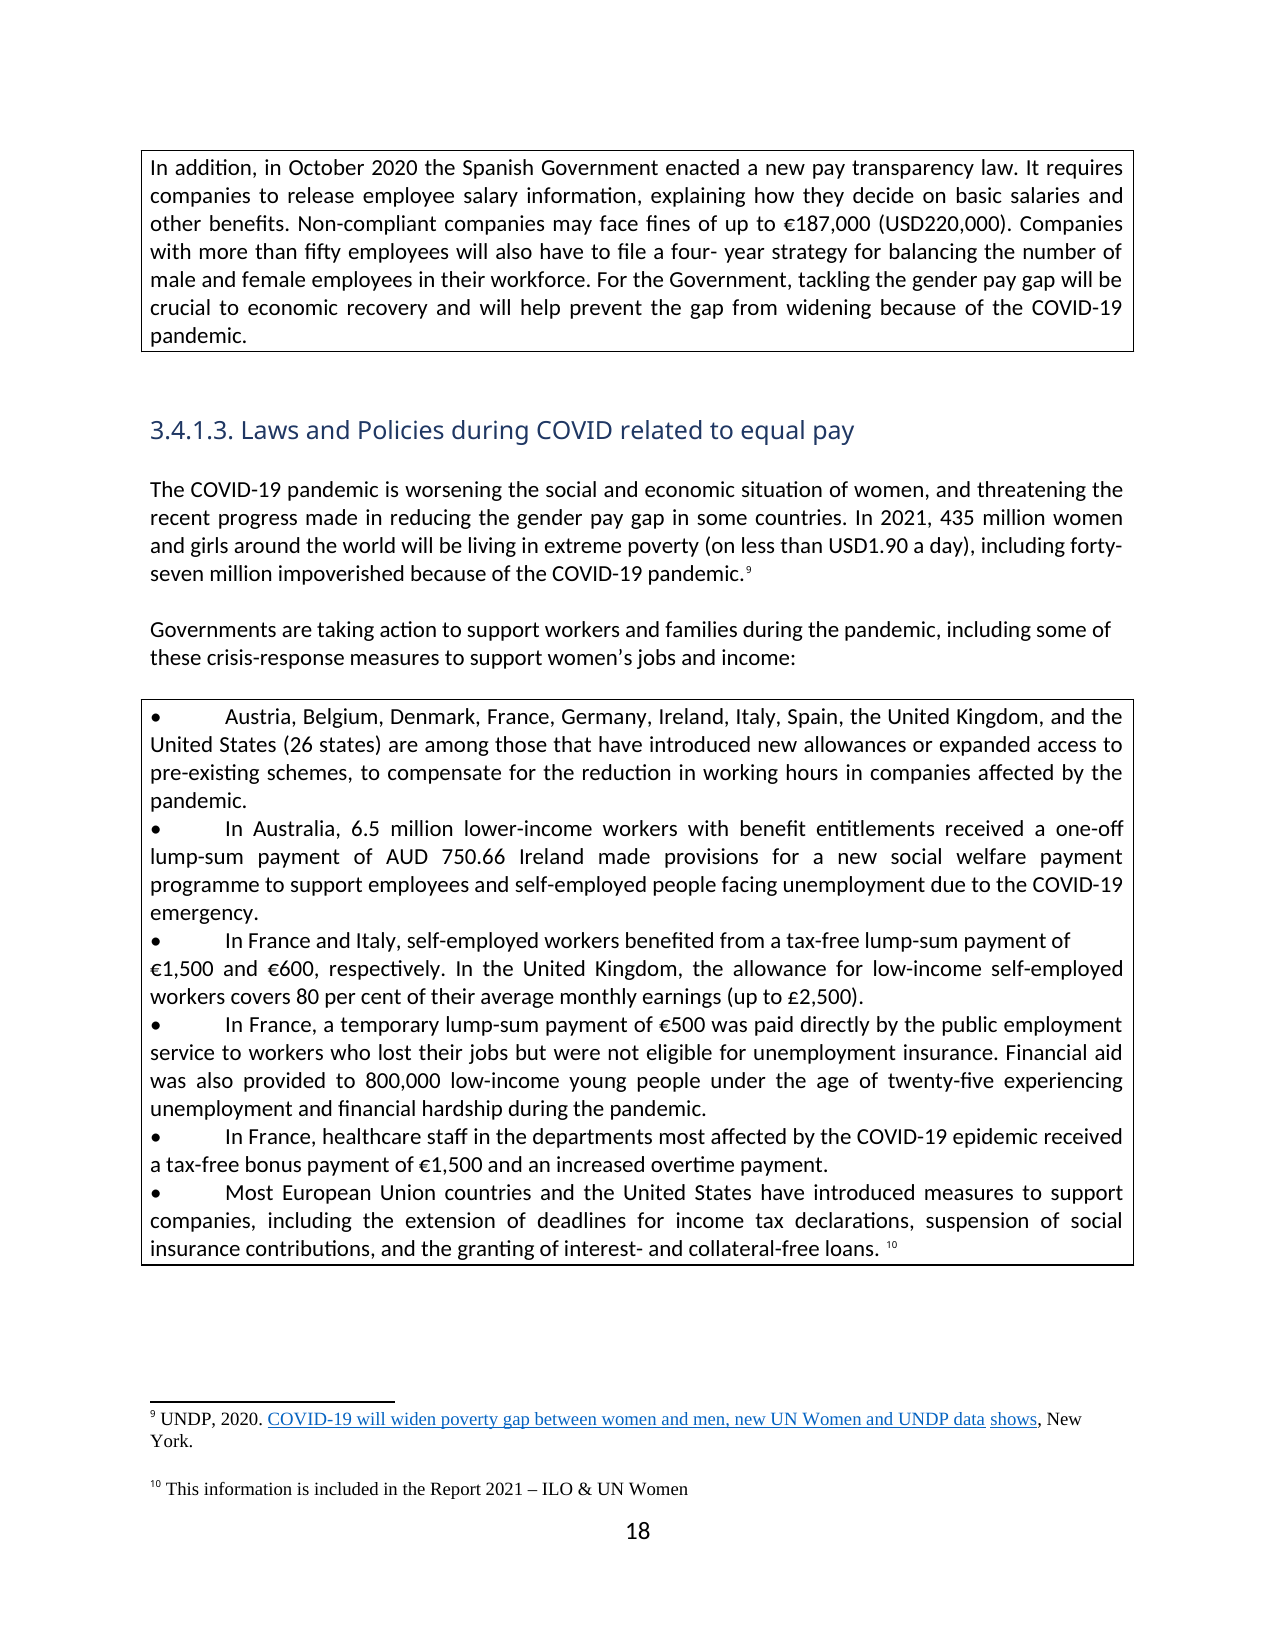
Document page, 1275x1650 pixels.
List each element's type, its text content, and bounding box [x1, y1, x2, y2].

text • Austria, Belgium, Denmark, France, Germany, Ireland, Italy, Spain, the United Kingdom, and the United States (26 states) are among those that have introduced new allowances or expanded access to pre-existing schemes, to compensate for the reduction in working hours in companies affected by the pandemic. [142, 700, 1133, 814]
text • In France, healthcare staff in the departments most affected by the COVID-19 epidemic received a tax-free bonus payment of €1,500 and an increased overtime payment. [150, 1122, 1125, 1175]
text €1,500 and €600, respectively. In the United Kingdom, the allowance for low-income self-employed workers covers 80 per cent of their average monthly earnings (up to £2,500). [150, 954, 1125, 1010]
text In addition, in October 2020 the Spanish Government enacted a new pay transparency law. It requires companies to release employee salary information, explaining how they decide on basic salaries and other benefits. Non-compliant companies may face fines of up to €187,000 (USD220,000). Companies with more than fifty employees will also have to file a four- year strategy for balancing the number of male and female employees in their workforce. For the Government, tackling the gender pay gap will be crucial to economic recovery and will help prevent the gap from widening because of the COVID-19 pandemic. [142, 151, 1133, 351]
text • Most European Union countries and the United States have introduced measures to support companies, including the extension of deadlines for income tax declarations, suspension of social insurance contributions, and the granting of interest- and collateral-free loans. [142, 1175, 1133, 1264]
text 3.4.1.3. Laws and Policies during COVID related to equal pay [150, 413, 1125, 447]
text Governments are taking action to support workers and families during the pandemic, including some of these crisis-response measures to support women’s jobs and income: [150, 615, 1125, 671]
text The COVID-19 pandemic is worsening the social and economic situation of women, and threatening the recent progress made in reducing the gender pay gap in some countries. In 2021, 435 million women and girls around the world will be living in extreme poverty (on less than USD1.90 a day), including forty-seven million impoverished because of the COVID-19 pandemic. [150, 475, 1125, 587]
text • In Australia, 6.5 million lower-income workers with benefit entitlements received a one-off lump-sum payment of AUD 750.66 Ireland made provisions for a new social welfare payment programme to support employees and self-employed people facing unemployment due to the COVID-19 emergency. [150, 814, 1125, 926]
text • In France, a temporary lump-sum payment of €500 was paid directly by the public employment service to workers who lost their jobs but were not eligible for unemployment insurance. Financial aid was also provided to 800,000 low-income young people under the age of twenty-five experiencing unemployment and financial hardship during the pandemic. [150, 1010, 1125, 1122]
text • In France and Italy, self-employed workers benefited from a tax-free lump-sum payment of [150, 926, 1125, 954]
